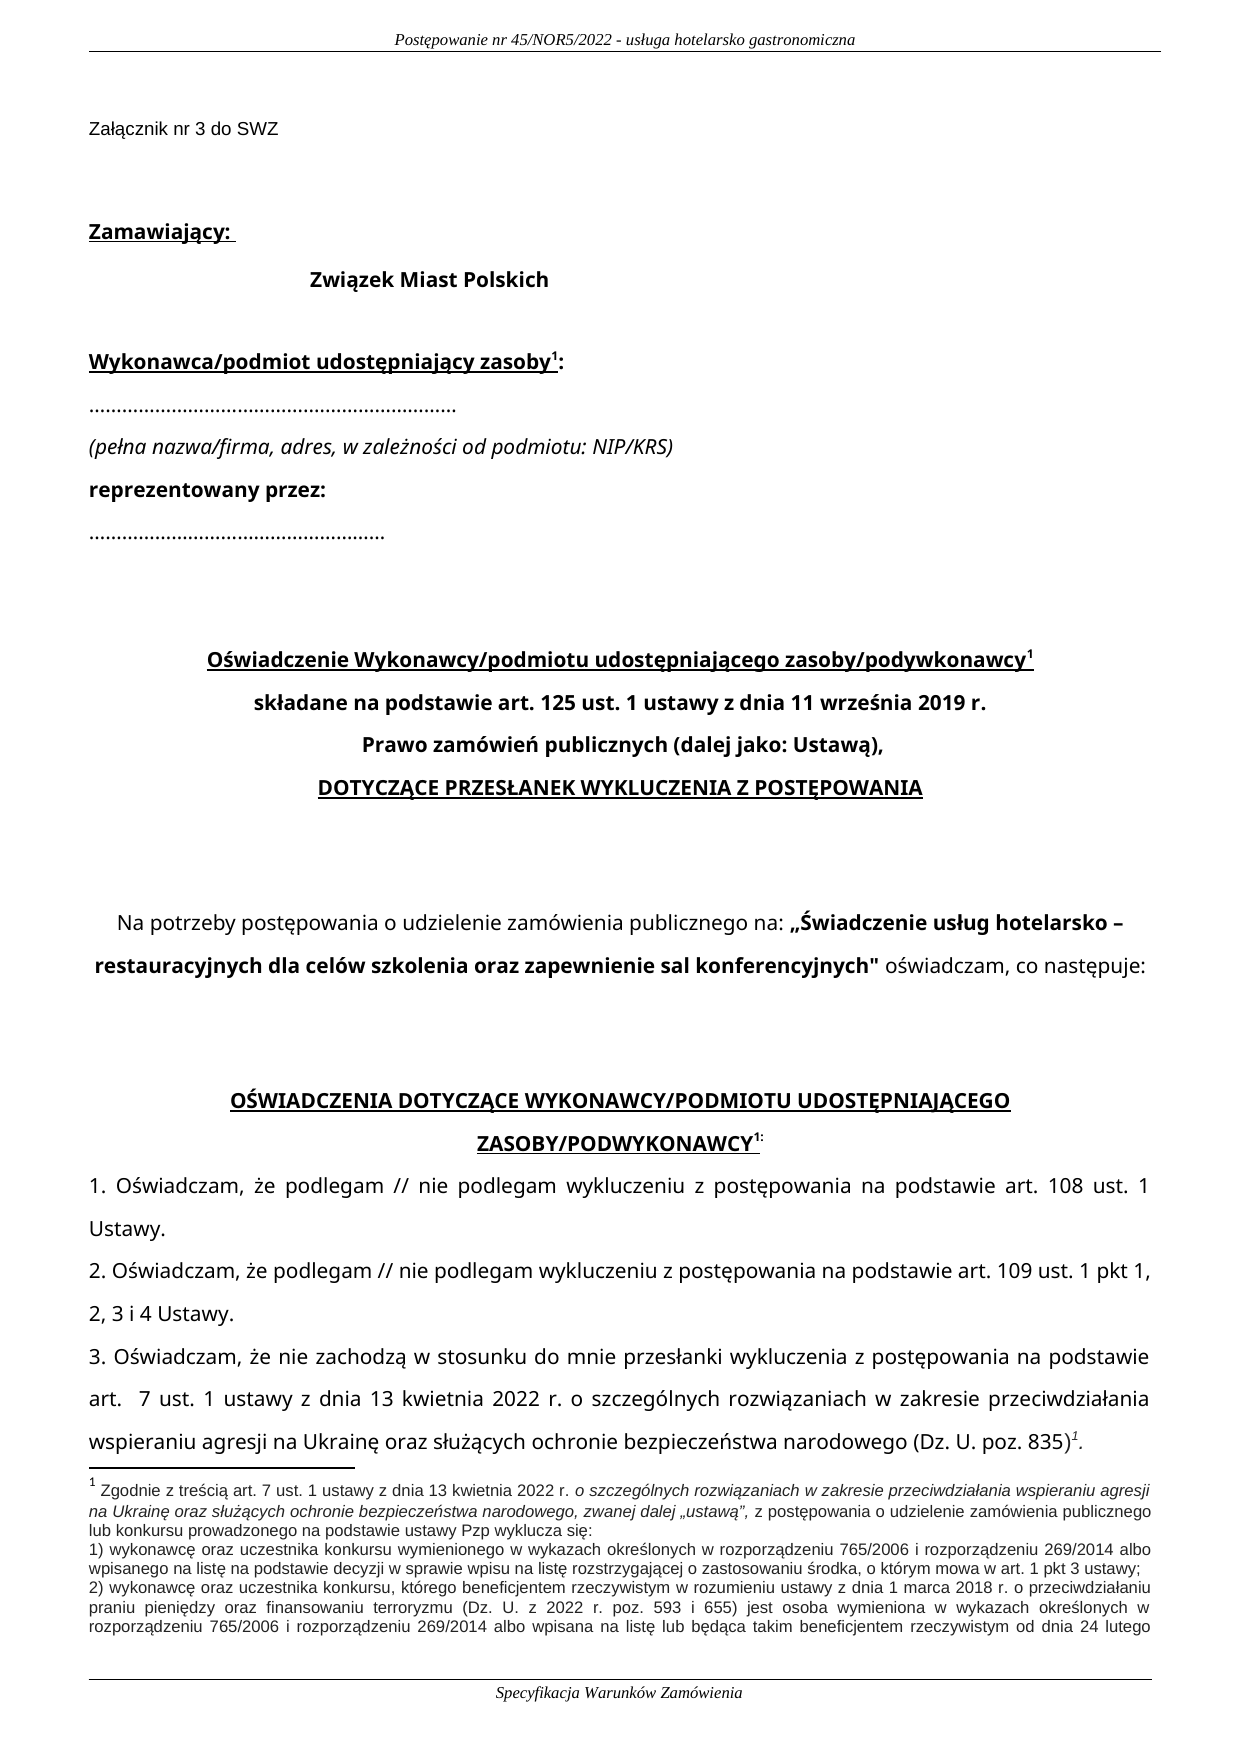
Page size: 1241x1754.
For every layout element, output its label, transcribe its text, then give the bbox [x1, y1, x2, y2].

text (pełna nazwa/firma, adres, w zależności od podmiotu: NIP/KRS) [89, 432, 1152, 461]
text Zamawiający: [89, 217, 1152, 245]
text OŚWIADCZENIA DOTYCZĄCE WYKONAWCY/PODMIOTU UDOSTĘPNIAJĄCEGO ZASOBY/PODWYKONAWCY1: [89, 1086, 1152, 1157]
text składane na podstawie art. 125 ust. 1 ustawy z dnia 11 września 2019 r. [89, 688, 1152, 716]
text ……………………………………………… [89, 517, 531, 546]
text ………………………………….……………………… [89, 390, 620, 418]
text 2. Oświadczam, że podlegam // nie podlegam wykluczeniu z postępowania na podstawie art. 109 ust. 1 pkt 1, 2, 3 i 4 Ustawy. [89, 1257, 1152, 1328]
text 3. Oświadczam, że nie zachodzą w stosunku do mnie przesłanki wykluczenia z postępowania na podstawie art. 7 ust. 1 ustawy z dnia 13 kwietnia 2022 r. o szczególnych rozwiązaniach w zakresie przeciwdziałania wspieraniu agresji na Ukrainę oraz służących ochronie bezpieczeństwa narodowego (Dz. U. poz. 835). [89, 1342, 1152, 1455]
text DOTYCZĄCE PRZESŁANEK WYKLUCZENIA Z POSTĘPOWANIA [89, 773, 1152, 802]
text Związek Miast Polskich [89, 266, 1152, 294]
text Na potrzeby postępowania o udzielenie zamówienia publicznego na: „Świadczenie usług hotelarsko – restauracyjnych dla celów szkolenia oraz zapewnienie sal konferencyjnych" oświadczam, co następuje: [89, 908, 1152, 979]
text Wykonawca/podmiot udostępniający zasoby1: [89, 347, 1152, 376]
text 1. Oświadczam, że podlegam // nie podlegam wykluczeniu z postępowania na podstawie art. 108 ust. 1 Ustawy. [89, 1171, 1152, 1242]
text Załącznik nr 3 do SWZ [89, 118, 1152, 140]
text reprezentowany przez: [89, 475, 1152, 503]
text Prawo zamówień publicznych (dalej jako: Ustawą), [89, 731, 1152, 759]
text Oświadczenie Wykonawcy/podmiotu udostępniającego zasoby/podywkonawcy1 [89, 645, 1152, 674]
